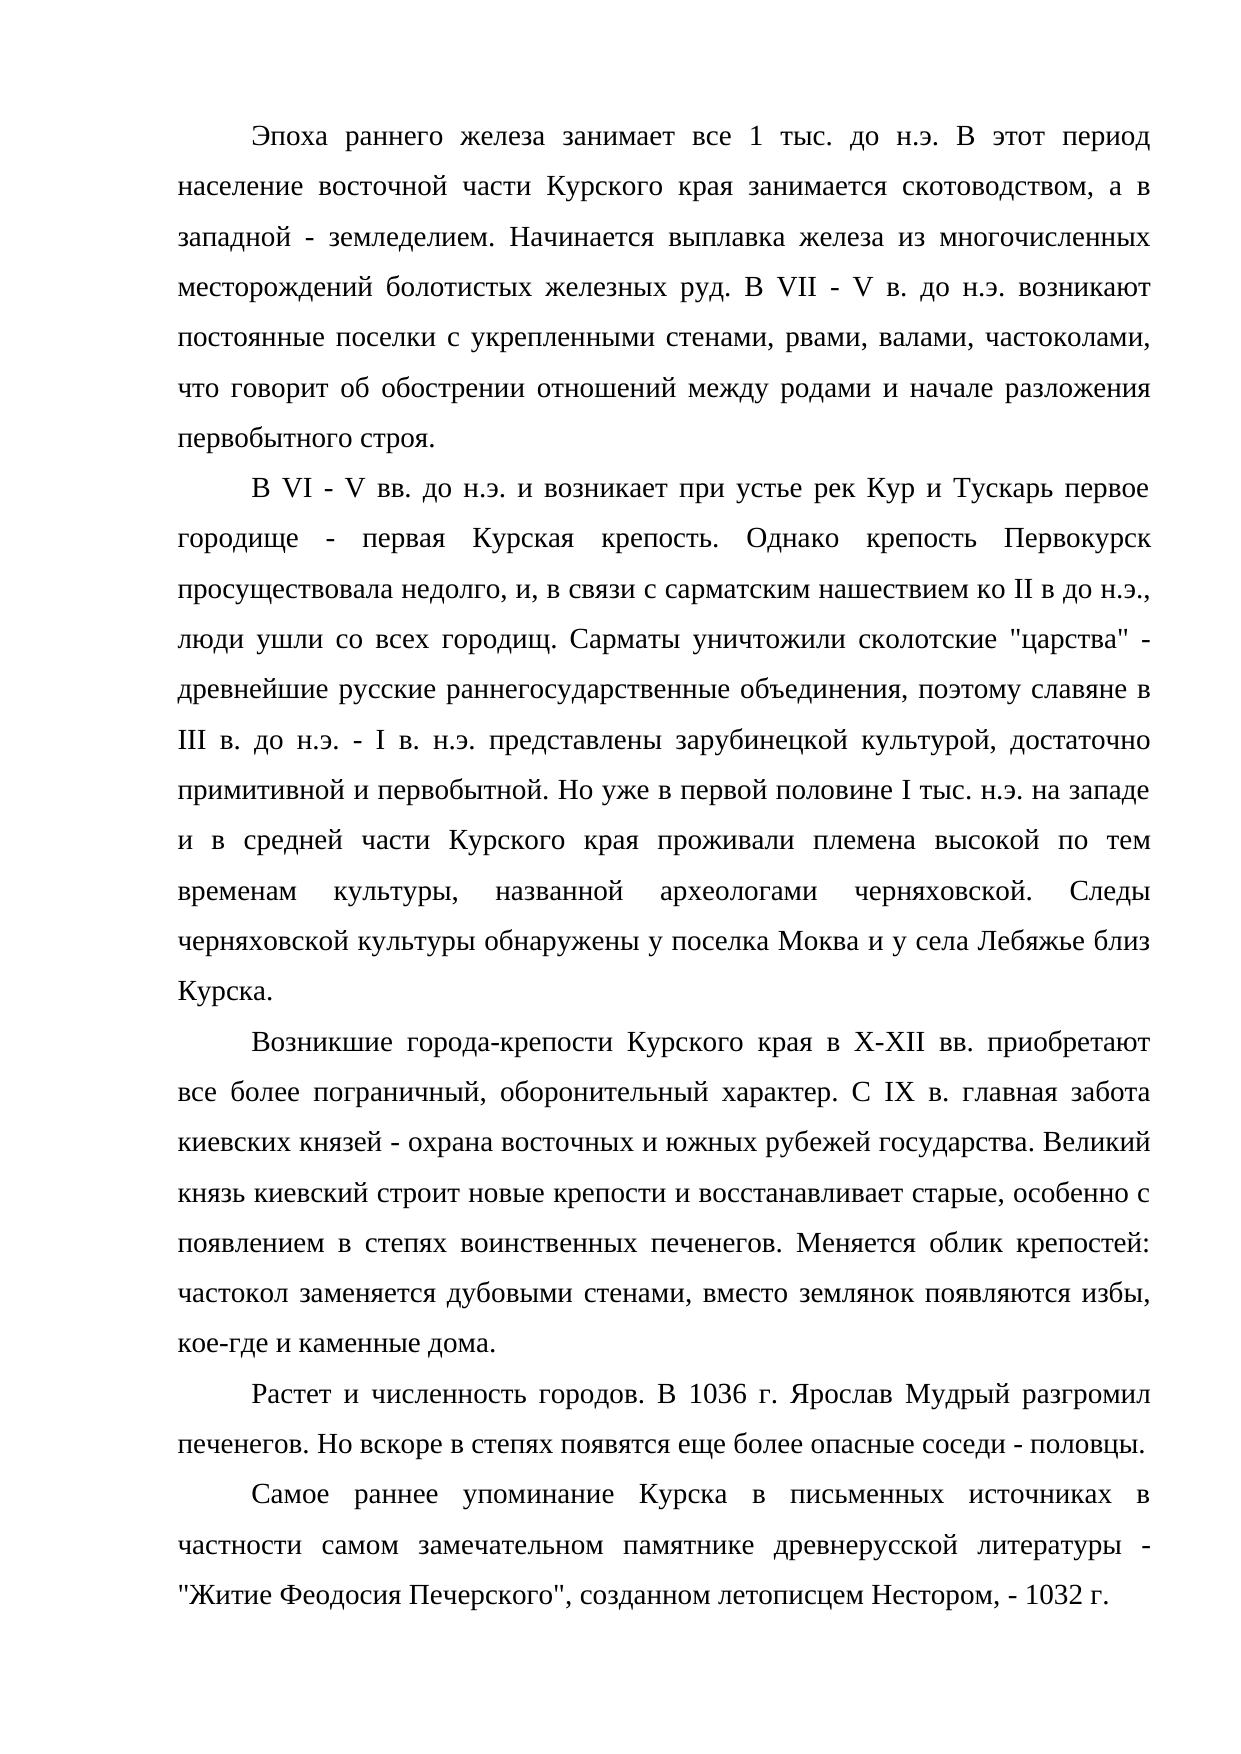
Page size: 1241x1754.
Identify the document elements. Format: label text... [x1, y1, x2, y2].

text Растет и численность городов. В 1036 г. Ярослав Мудрый разгромил печенегов. Но вскоре в степях появятся еще более опасные соседи - половцы. [177, 1376, 1152, 1460]
text В VI - V вв. до н.э. и возникает при устье рек Кур и Тускарь первое городище - первая Курская крепость. Однако крепость Первокурск просуществовала недолго, и, в связи с сарматским нашествием ко II в до н.э., люди ушли со всех городищ. Сарматы уничтожили сколотские "царства" - древнейшие русские раннегосударственные объединения, поэтому славяне в III в. до н.э. - I в. н.э. представлены зарубинецкой культурой, достаточно примитивной и первобытной. Но уже в первой половине I тыс. н.э. на западе и в средней части Курского края проживали племена высокой по тем временам культуры, названной археологами черняховской. Следы черняховской культуры обнаружены у поселка Моква и у села Лебяжье близ Курска. [177, 470, 1152, 1007]
text Возникшие города-крепости Курского края в Х-ХII вв. приобретают все более пограничный, оборонительный характер. С IX в. главная забота киевских князей - охрана восточных и южных рубежей государства. Великий князь киевский строит новые крепости и восстанавливает старые, особенно с появлением в степях воинственных печенегов. Меняется облик крепостей: частокол заменяется дубовыми стенами, вместо землянок появляются избы, кое-где и каменные дома. [177, 1024, 1152, 1359]
text Самое раннее упоминание Курска в письменных источниках в частности самом замечательном памятнике древнерусской литературы - "Житие Феодосия Печерского", созданном летописцем Нестором, - 1032 г. [177, 1477, 1152, 1611]
text Эпоха раннего железа занимает все 1 тыс. до н.э. В этот период население восточной части Курского края занимается скотоводством, а в западной - земледелием. Начинается выплавка железа из многочисленных месторождений болотистых железных руд. В VII - V в. до н.э. возникают постоянные поселки с укрепленными стенами, рвами, валами, частоколами, что говорит об обострении отношений между родами и начале разложения первобытного строя. [177, 118, 1152, 453]
